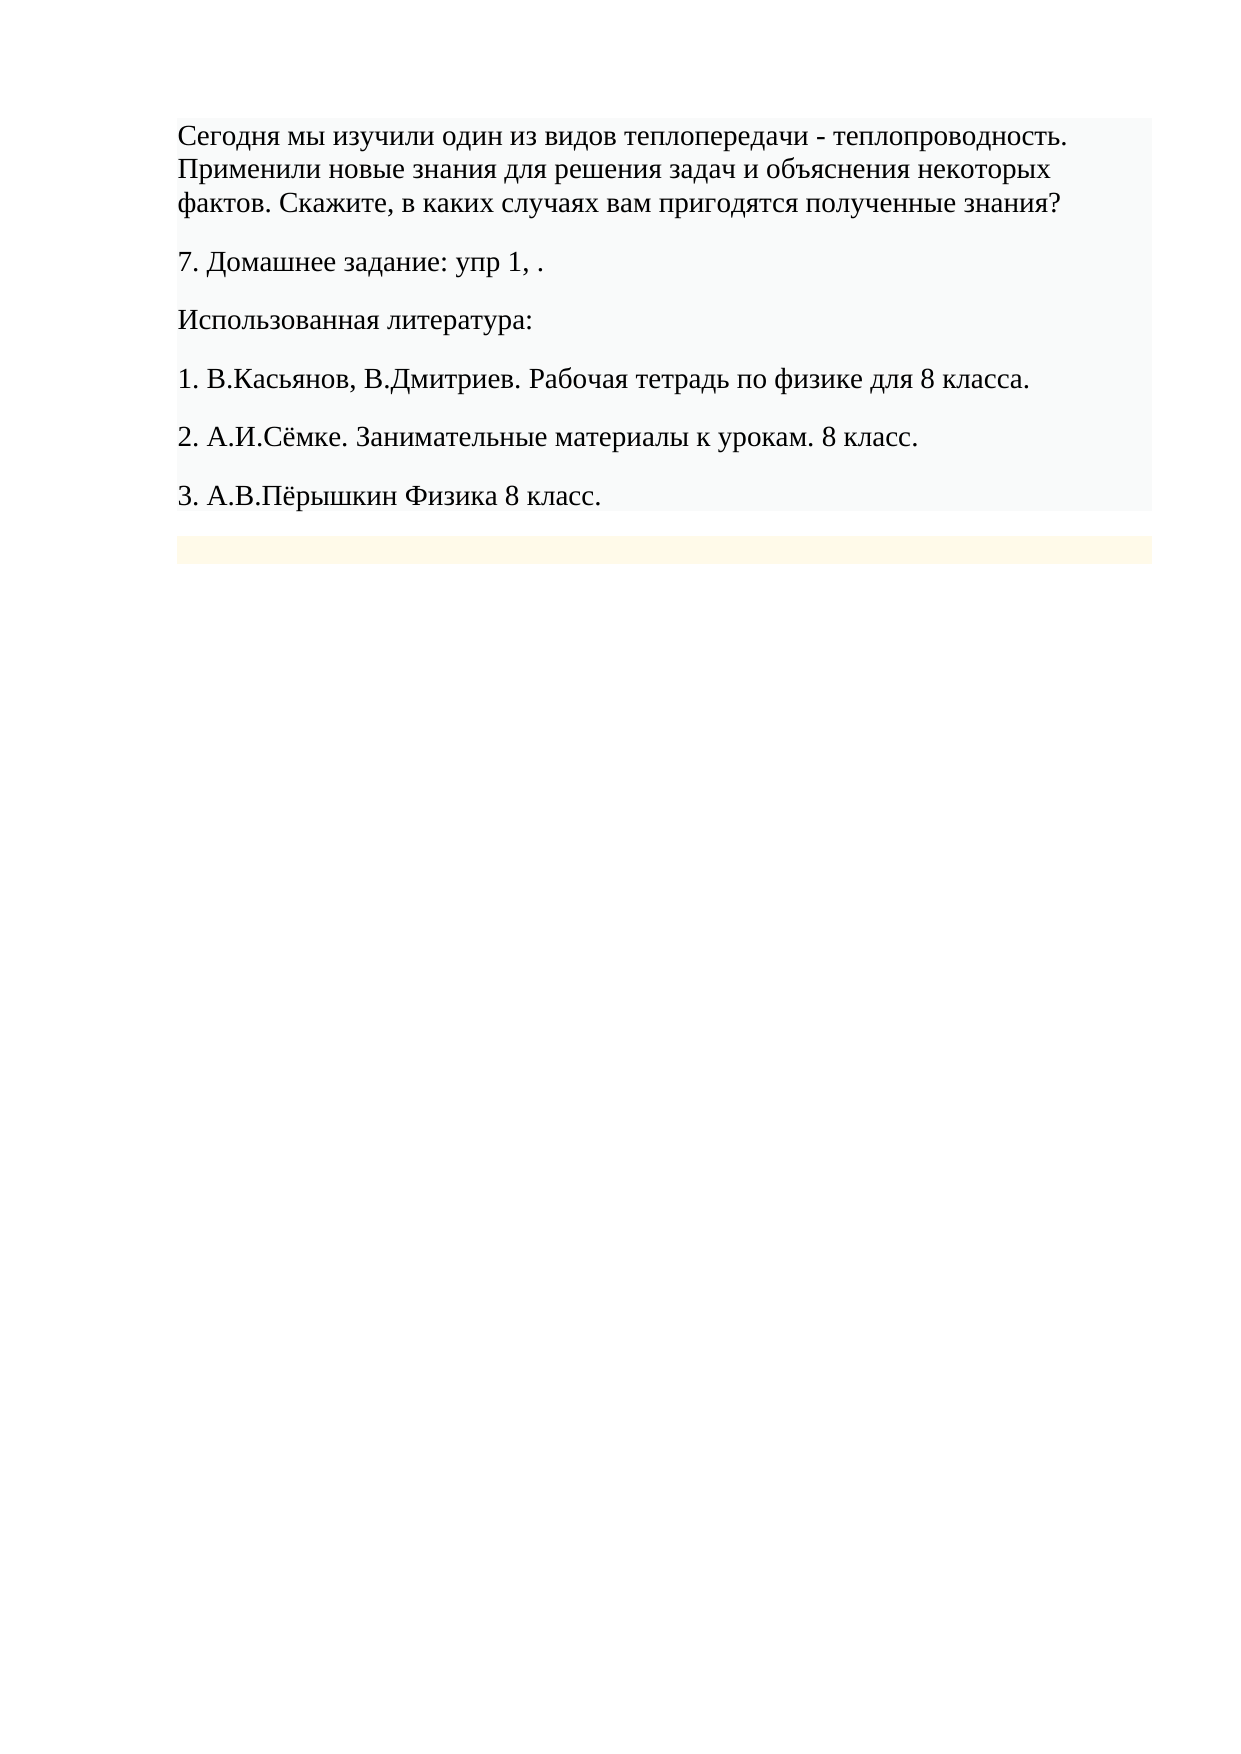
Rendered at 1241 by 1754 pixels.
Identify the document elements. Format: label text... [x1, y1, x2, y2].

text Сегодня мы изучили один из видов теплопередачи - теплопроводность. Применили новые знания для решения задач и объяснения некоторых фактов. Скажите, в каких случаях вам пригодятся полученные знания? [177, 118, 1152, 219]
text 7. Домашнее задание: упр 1, . [177, 244, 1152, 277]
text 3. А.В.Пёрышкин Физика 8 класс. [177, 478, 1152, 511]
text 1. В.Касьянов, В.Дмитриев. Рабочая тетрадь по физике для 8 класса. [177, 361, 1152, 394]
text 2. А.И.Сёмке. Занимательные материалы к урокам. 8 класс. [177, 419, 1152, 453]
text Использованная литература: [177, 302, 1152, 336]
